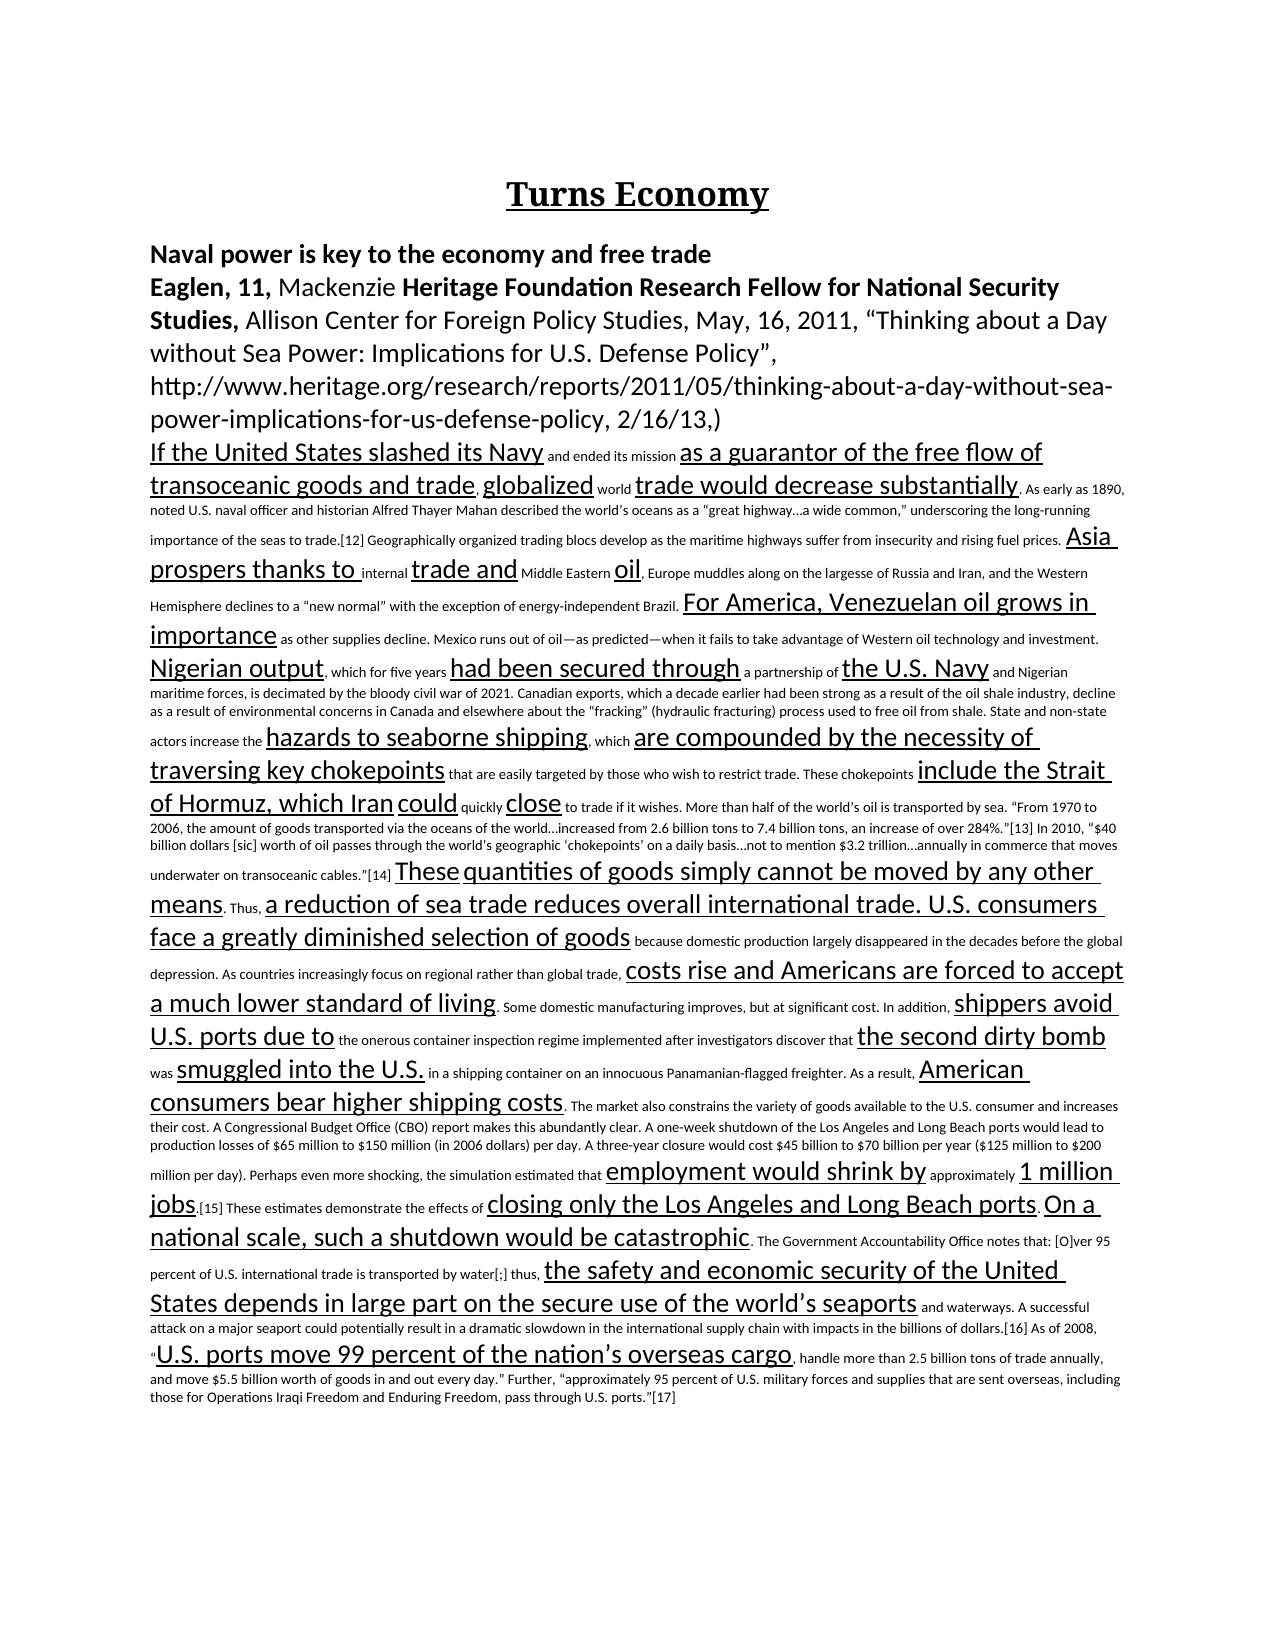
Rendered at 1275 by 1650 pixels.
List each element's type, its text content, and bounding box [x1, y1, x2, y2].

text Eaglen, 11, Mackenzie Heritage Foundation Research Fellow for National Security Studies, Allison Center for Foreign Policy Studies, May, 16, 2011, “Thinking about a Day without Sea Power: Implications for U.S. Defense Policy”, http://www.heritage.org/research/reports/2011/05/thinking-about-a-day-without-sea-power-implications-for-us-defense-policy, 2/16/13,) [150, 270, 1125, 435]
subtitle Naval power is key to the economy and free trade [150, 237, 1125, 270]
text If the United States slashed its Navy and ended its mission as a guarantor of the free flow of transoceanic goods and trade, globalized world trade would decrease substantially. As early as 1890, noted U.S. naval officer and historian Alfred Thayer Mahan described the world’s oceans as a “great highway…a wide common,” underscoring the long-running importance of the seas to trade.[12] Geographically organized trading blocs develop as the maritime highways suffer from insecurity and rising fuel prices. Asia prospers thanks to internal trade and Middle Eastern oil, Europe muddles along on the largesse of Russia and Iran, and the Western Hemisphere declines to a “new normal” with the exception of energy-independent Brazil. For America, Venezuelan oil grows in importance as other supplies decline. Mexico runs out of oil—as predicted—when it fails to take advantage of Western oil technology and investment. Nigerian output, which for five years had been secured through a partnership of the U.S. Navy and Nigerian maritime forces, is decimated by the bloody civil war of 2021. Canadian exports, which a decade earlier had been strong as a result of the oil shale industry, decline as a result of environmental concerns in Canada and elsewhere about the “fracking” (hydraulic fracturing) process used to free oil from shale. State and non-state actors increase the hazards to seaborne shipping, which are compounded by the necessity of traversing key chokepoints that are easily targeted by those who wish to restrict trade. These chokepoints include the Strait of Hormuz, which Iran could quickly close to trade if it wishes. More than half of the world’s oil is transported by sea. “From 1970 to 2006, the amount of goods transported via the oceans of the world…increased from 2.6 billion tons to 7.4 billion tons, an increase of over 284%.”[13] In 2010, “$40 billion dollars [sic] worth of oil passes through the world’s geographic ‘chokepoints’ on a daily basis…not to mention $3.2 trillion…annually in commerce that moves underwater on transoceanic cables.”[14] These quantities of goods simply cannot be moved by any other means. Thus, a reduction of sea trade reduces overall international trade. U.S. consumers face a greatly diminished selection of goods because domestic production largely disappeared in the decades before the global depression. As countries increasingly focus on regional rather than global trade, costs rise and Americans are forced to accept a much lower standard of living. Some domestic manufacturing improves, but at significant cost. In addition, shippers avoid U.S. ports due to the onerous container inspection regime implemented after investigators discover that the second dirty bomb was smuggled into the U.S. in a shipping container on an innocuous Panamanian-flagged freighter. As a result, American consumers bear higher shipping costs. The market also constrains the variety of goods available to the U.S. consumer and increases their cost. A Congressional Budget Office (CBO) report makes this abundantly clear. A one-week shutdown of the Los Angeles and Long Beach ports would lead to production losses of $65 million to $150 million (in 2006 dollars) per day. A three-year closure would cost $45 billion to $70 billion per year ($125 million to $200 million per day). Perhaps even more shocking, the simulation estimated that employment would shrink by approximately 1 million jobs.[15] These estimates demonstrate the effects of closing only the Los Angeles and Long Beach ports. On a national scale, such a shutdown would be catastrophic. The Government Accountability Office notes that: [O]ver 95 percent of U.S. international trade is transported by water[;] thus, the safety and economic security of the United States depends in large part on the secure use of the world’s seaports and waterways. A successful attack on a major seaport could potentially result in a dramatic slowdown in the international supply chain with impacts in the billions of dollars.[16] As of 2008, “U.S. ports move 99 percent of the nation’s overseas cargo, handle more than 2.5 billion tons of trade annually, and move $5.5 billion worth of goods in and out every day.” Further, “approximately 95 percent of U.S. military forces and supplies that are sent overseas, including those for Operations Iraqi Freedom and Enduring Freedom, pass through U.S. ports.”[17] [150, 435, 1125, 1406]
subtitle Turns Economy [150, 171, 1125, 216]
